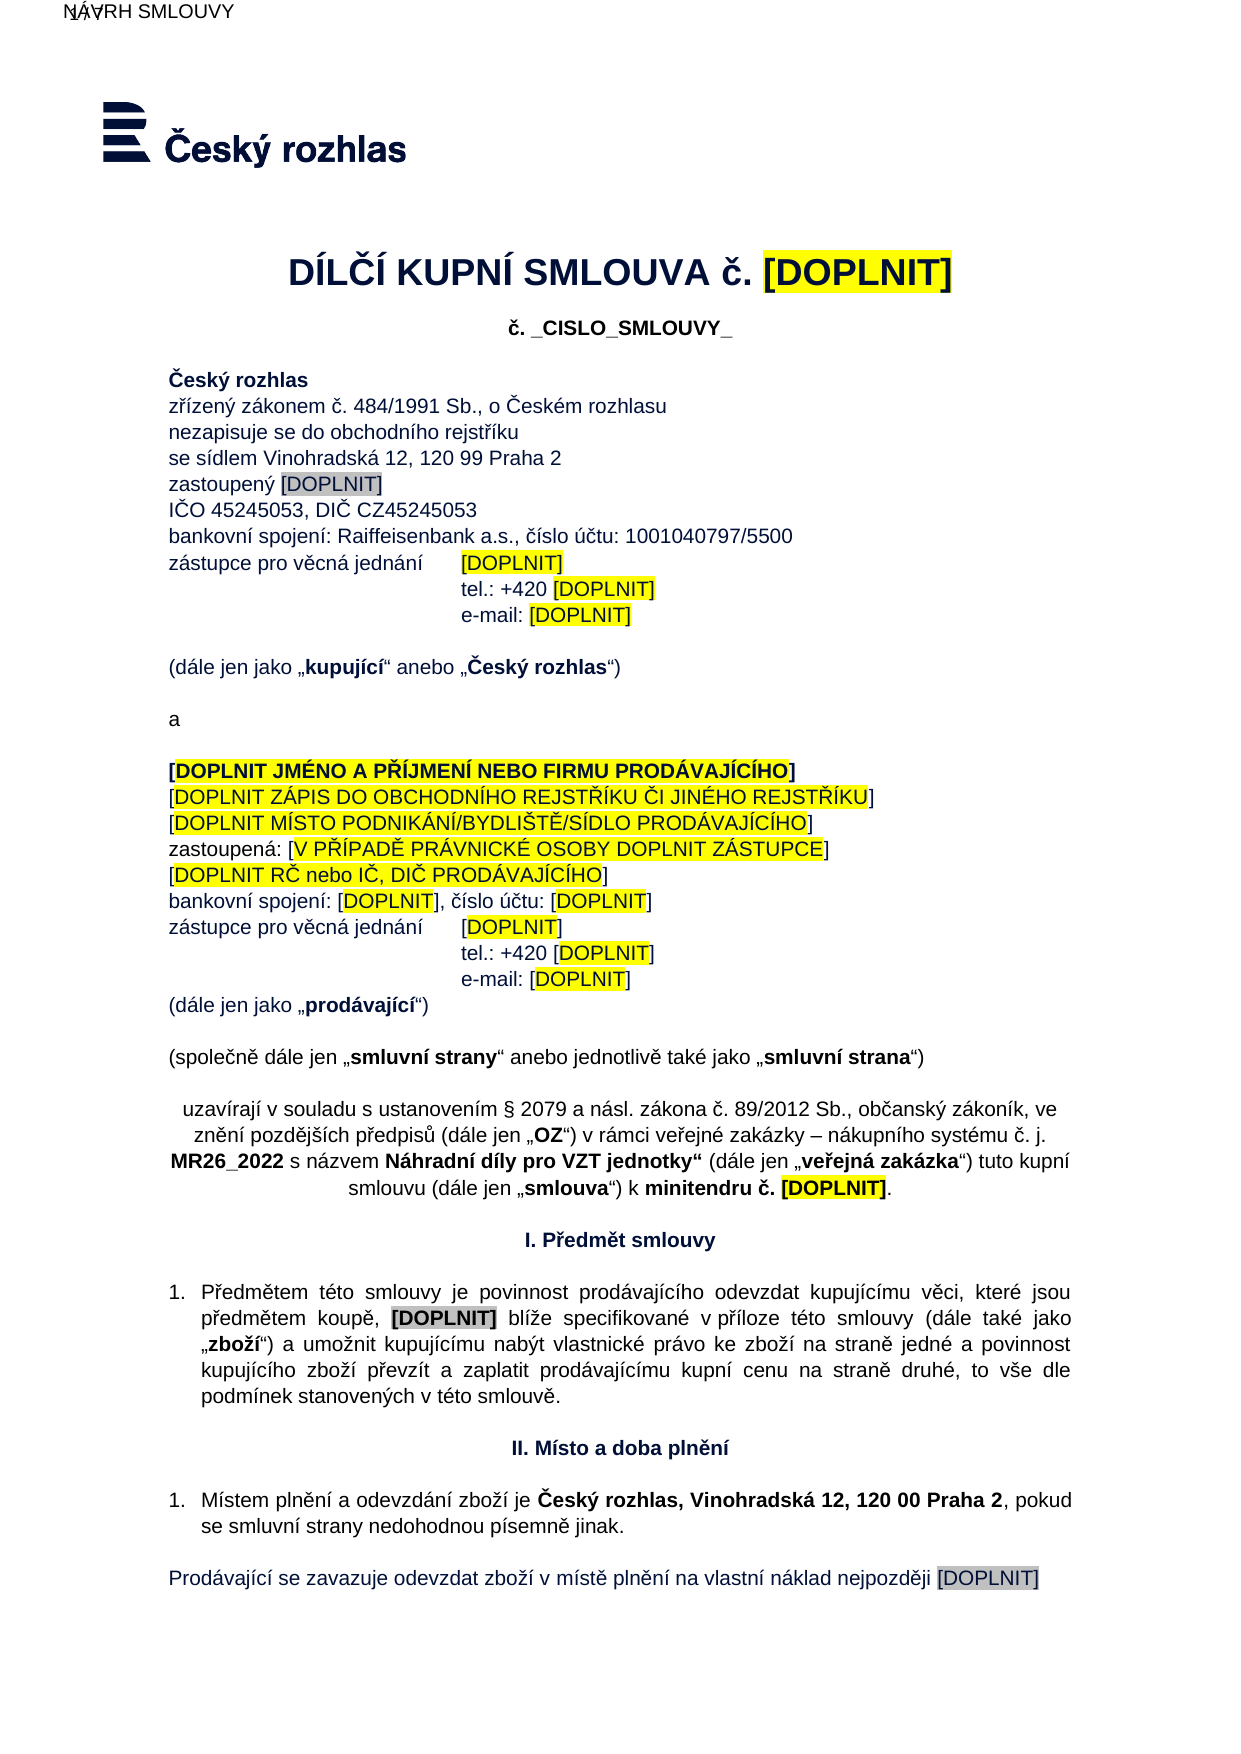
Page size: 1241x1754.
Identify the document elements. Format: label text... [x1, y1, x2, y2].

text [DOPLNIT ZÁPIS DO OBCHODNÍHO REJSTŘÍKU ČI JINÉHO REJSTŘÍKU] [168, 783, 1072, 809]
text zastoupený [DOPLNIT] [168, 471, 1072, 497]
picture [103, 102, 406, 168]
text zástupce pro věcná jednání [DOPLNIT] [168, 549, 1072, 575]
list Místem plnění a odevzdání zboží je Český rozhlas, Vinohradská 12, 120 00 Praha 2, pokud se smluvní strany nedohodnou písemně jinak. [168, 1487, 1072, 1539]
text (dále jen jako „kupující“ anebo „Český rozhlas“) [168, 653, 1072, 679]
text e-mail: [DOPLNIT] [168, 601, 1072, 627]
text bankovní spojení: Raiffeisenbank a.s., číslo účtu: 1001040797/5500 [168, 523, 1072, 549]
text [DOPLNIT RČ nebo IČ, DIČ PRODÁVAJÍCÍHO] [168, 862, 1072, 888]
text [DOPLNIT JMÉNO A PŘÍJMENÍ NEBO FIRMU PRODÁVAJÍCÍHO] [168, 757, 1072, 783]
text a [168, 705, 1072, 731]
text [DOPLNIT MÍSTO PODNIKÁNÍ/BYDLIŠTĚ/SÍDLO PRODÁVAJÍCÍHO] [168, 809, 1072, 836]
text se sídlem Vinohradská 12, 120 99 Praha 2 [168, 445, 1072, 471]
text IČO 45245053, DIČ CZ45245053 [168, 497, 1072, 523]
text nezapisuje se do obchodního rejstříku [168, 419, 1072, 445]
text tel.: +420 [DOPLNIT] [168, 940, 1072, 966]
text zřízený zákonem č. 484/1991 Sb., o Českém rozhlasu [168, 393, 1072, 419]
title DÍLČÍ KUPNÍ SMLOUVA č. [DOPLNIT] [168, 250, 1072, 294]
text uzavírají v souladu s ustanovením § 2079 a násl. zákona č. 89/2012 Sb., občanský zákoník, ve znění pozdějších předpisů (dále jen „OZ“) v rámci veřejné zakázky – nákupního systému č. j. MR26_2022 s názvem Náhradní díly pro VZT jednotky“ (dále jen „veřejná zakázka“) tuto kupní smlouvu (dále jen „smlouva“) k minitendru č. [DOPLNIT]. [168, 1096, 1072, 1200]
list Předmětem této smlouvy je povinnost prodávajícího odevzdat kupujícímu věci, které jsou předmětem koupě, [DOPLNIT] blíže specifikované v příloze této smlouvy (dále také jako „zboží“) a umožnit kupujícímu nabýt vlastnické právo ke zboží na straně jedné a povinnost kupujícího zboží převzít a zaplatit prodávajícímu kupní cenu na straně druhé, to vše dle podmínek stanovených v této smlouvě. [168, 1278, 1072, 1408]
text zastoupená: [V PŘÍPADĚ PRÁVNICKÉ OSOBY DOPLNIT ZÁSTUPCE] [168, 836, 1072, 862]
subtitle Předmět smlouvy [168, 1226, 1072, 1252]
text č. _CISLO_SMLOUVY_ [168, 315, 1072, 341]
text tel.: +420 [DOPLNIT] [168, 575, 1072, 601]
text (dále jen jako „prodávající“) [168, 992, 1072, 1018]
text Prodávající se zavazuje odevzdat zboží v místě plnění na vlastní náklad nejpozději [DOPLNIT] [168, 1565, 1072, 1591]
text e-mail: [DOPLNIT] [168, 966, 1072, 992]
text zástupce pro věcná jednání [DOPLNIT] [168, 914, 1072, 940]
text Český rozhlas [168, 367, 1072, 393]
subtitle Místo a doba plnění [168, 1434, 1072, 1461]
text (společně dále jen „smluvní strany“ anebo jednotlivě také jako „smluvní strana“) [168, 1044, 1072, 1070]
text bankovní spojení: [DOPLNIT], číslo účtu: [DOPLNIT] [168, 888, 1072, 914]
